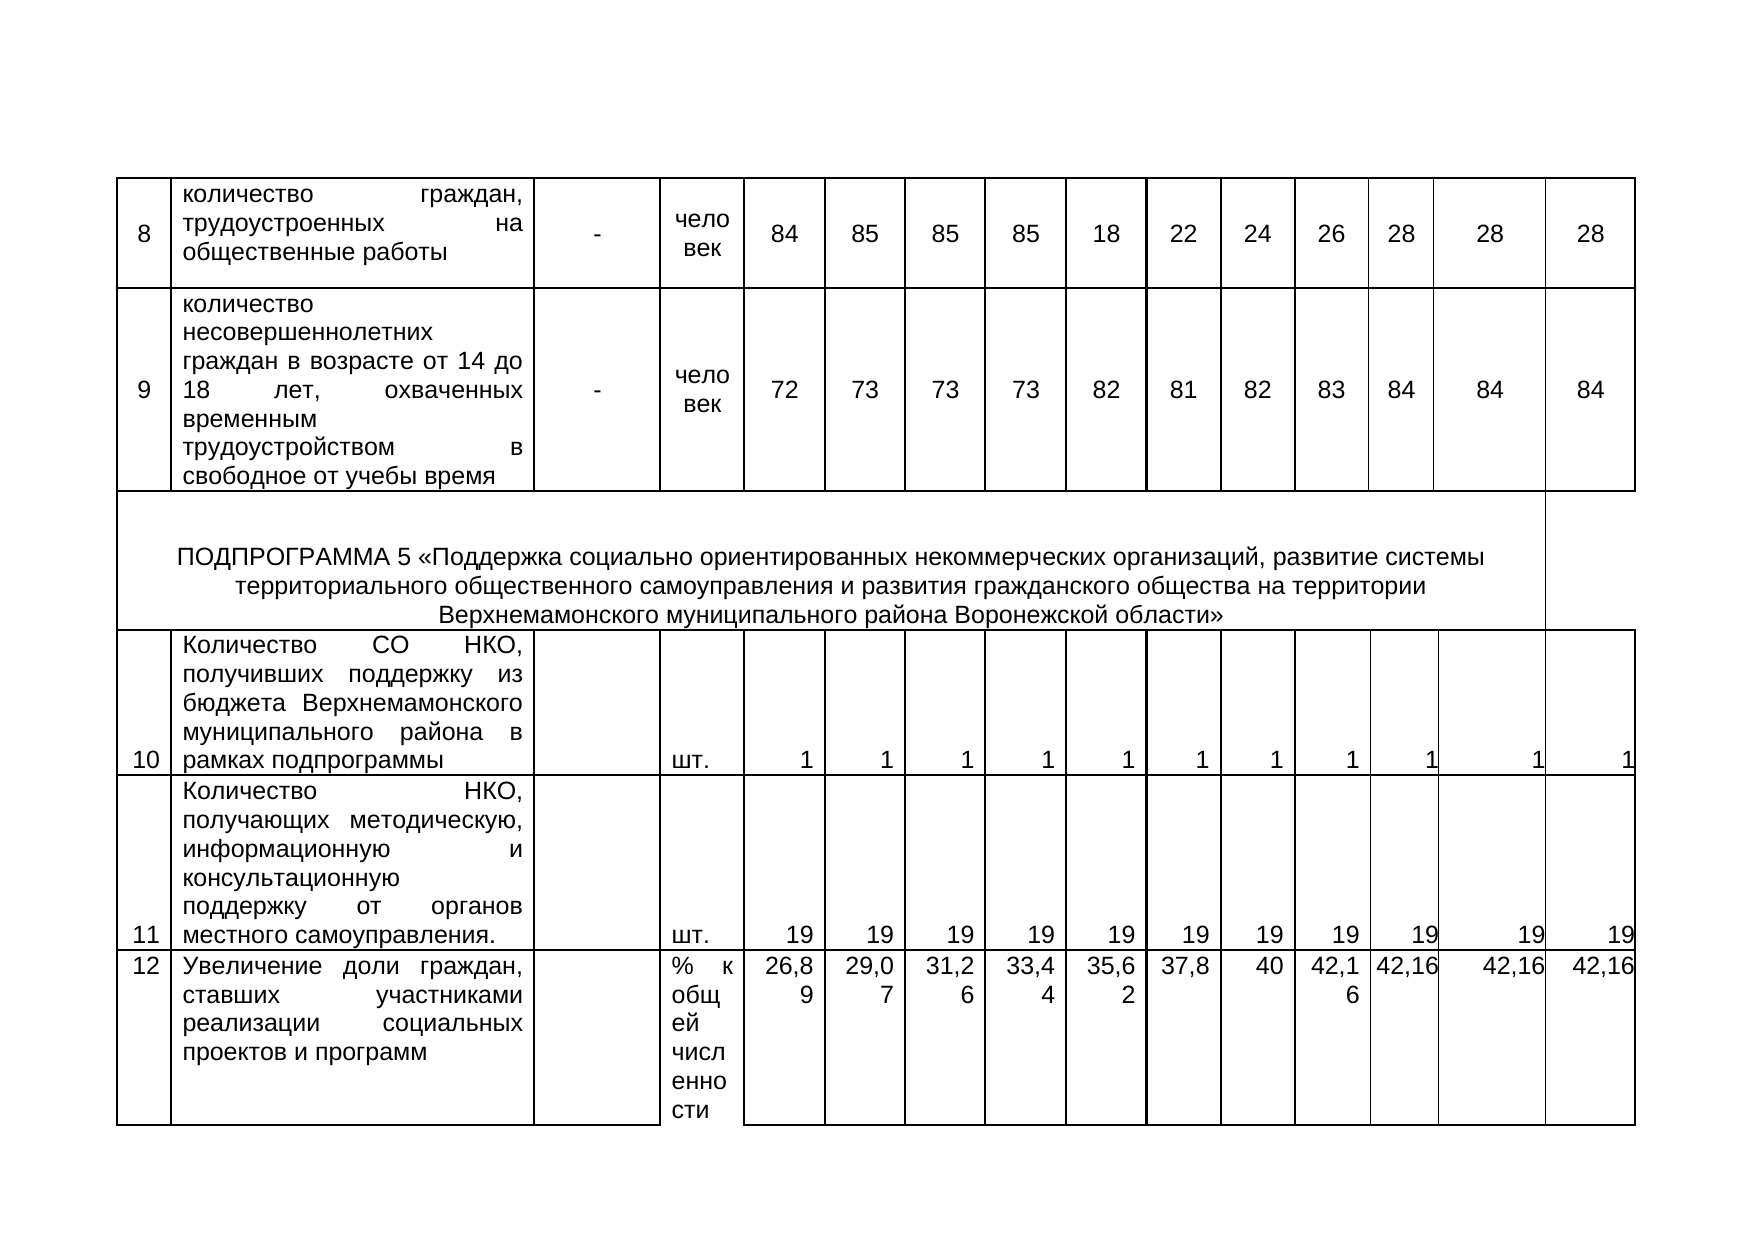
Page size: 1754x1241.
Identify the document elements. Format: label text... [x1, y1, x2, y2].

table_cell 81 [1148, 289, 1220, 490]
table_cell ПОДПРОГРАММА 5 «Поддержка социально ориентированных некоммерческих организаций, развитие системы территориального общественного самоуправления и развития гражданского общества на территории Верхнемамонского муниципального района Воронежской области» [118, 492, 1545, 628]
table_cell 1 [1439, 631, 1545, 774]
table_cell 37,8 [1148, 951, 1220, 1123]
table_cell 19 [1222, 776, 1294, 949]
table_cell - [535, 179, 659, 287]
table_cell 42,16 [1296, 951, 1370, 1123]
table_cell количество граждан, трудоустроенных на общественные работы [172, 179, 533, 287]
table_cell 82 [1222, 289, 1294, 490]
table_cell человек [661, 289, 743, 490]
table_cell 1 [1371, 631, 1438, 774]
table_cell 40 [1222, 951, 1294, 1123]
table_cell 1 [1148, 631, 1220, 774]
table_cell 85 [826, 179, 904, 287]
table_cell 42,16 [1546, 951, 1634, 1123]
table_cell 26 [1296, 179, 1368, 287]
table_cell 9 [118, 289, 170, 490]
table_cell 19 [826, 776, 904, 949]
table_cell 35,62 [1067, 951, 1145, 1123]
table_cell 42,16 [1439, 951, 1545, 1123]
table_cell 72 [745, 289, 824, 490]
table_cell 1 [906, 631, 984, 774]
table_cell 19 [1371, 776, 1438, 949]
table_cell 29,07 [826, 951, 904, 1123]
table_cell человек [661, 179, 743, 287]
table_cell 12 [118, 951, 170, 1123]
table_cell 1 [826, 631, 904, 774]
table_cell 85 [906, 179, 984, 287]
table_cell 73 [986, 289, 1065, 490]
table_cell 28 [1434, 179, 1545, 287]
table_cell [535, 951, 659, 1123]
table_cell 19 [1546, 776, 1634, 949]
table_cell 19 [745, 776, 824, 949]
table_cell шт. [661, 631, 743, 774]
table_cell 83 [1296, 289, 1368, 490]
table_cell Количество СО НКО, получивших поддержку из бюджета Верхнемамонского муниципального района в рамках подпрограммы [172, 631, 533, 774]
table_cell 84 [1546, 289, 1634, 490]
table_cell 18 [1067, 179, 1145, 287]
table_cell 84 [1434, 289, 1545, 490]
table_cell 1 [745, 631, 824, 774]
table_cell 19 [1439, 776, 1545, 949]
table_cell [172, 951, 533, 1123]
table_cell 1 [1222, 631, 1294, 774]
table_cell 1 [1296, 631, 1370, 774]
table_cell 1 [1546, 631, 1634, 774]
table_cell [1546, 492, 1635, 628]
table_cell 82 [1067, 289, 1145, 490]
table_cell 19 [1067, 776, 1145, 949]
table_cell 22 [1148, 179, 1220, 287]
table_cell Количество НКО, получающих методическую, информационную и консультационную поддержку от органов местного самоуправления. [172, 776, 533, 949]
table_cell 33,44 [986, 951, 1065, 1123]
table_cell 31,26 [906, 951, 984, 1123]
table_cell 10 [118, 631, 170, 774]
table_cell 11 [118, 776, 170, 949]
table_cell [535, 631, 659, 774]
table_cell шт. [661, 776, 743, 949]
table_cell 26,89 [745, 951, 824, 1123]
table_cell 84 [745, 179, 824, 287]
table_cell 1 [1067, 631, 1145, 774]
table_cell 73 [826, 289, 904, 490]
table_cell 1 [986, 631, 1065, 774]
table_cell 19 [1296, 776, 1370, 949]
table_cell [661, 951, 743, 1123]
table_cell количество несовершеннолетних граждан в возрасте от 14 до 18 лет, охваченных временным трудоустройством в свободное от учебы время [172, 289, 533, 490]
table_cell 42,16 [1371, 951, 1438, 1123]
table_cell 85 [986, 179, 1065, 287]
table_cell 19 [906, 776, 984, 949]
table_cell 19 [986, 776, 1065, 949]
table_cell 8 [118, 179, 170, 287]
table_cell 28 [1546, 179, 1634, 287]
table_cell - [535, 289, 659, 490]
table_cell 73 [906, 289, 984, 490]
table_cell 84 [1369, 289, 1433, 490]
table_cell 28 [1369, 179, 1433, 287]
table_cell 19 [1148, 776, 1220, 949]
table_cell [535, 776, 659, 949]
table_cell 24 [1222, 179, 1294, 287]
